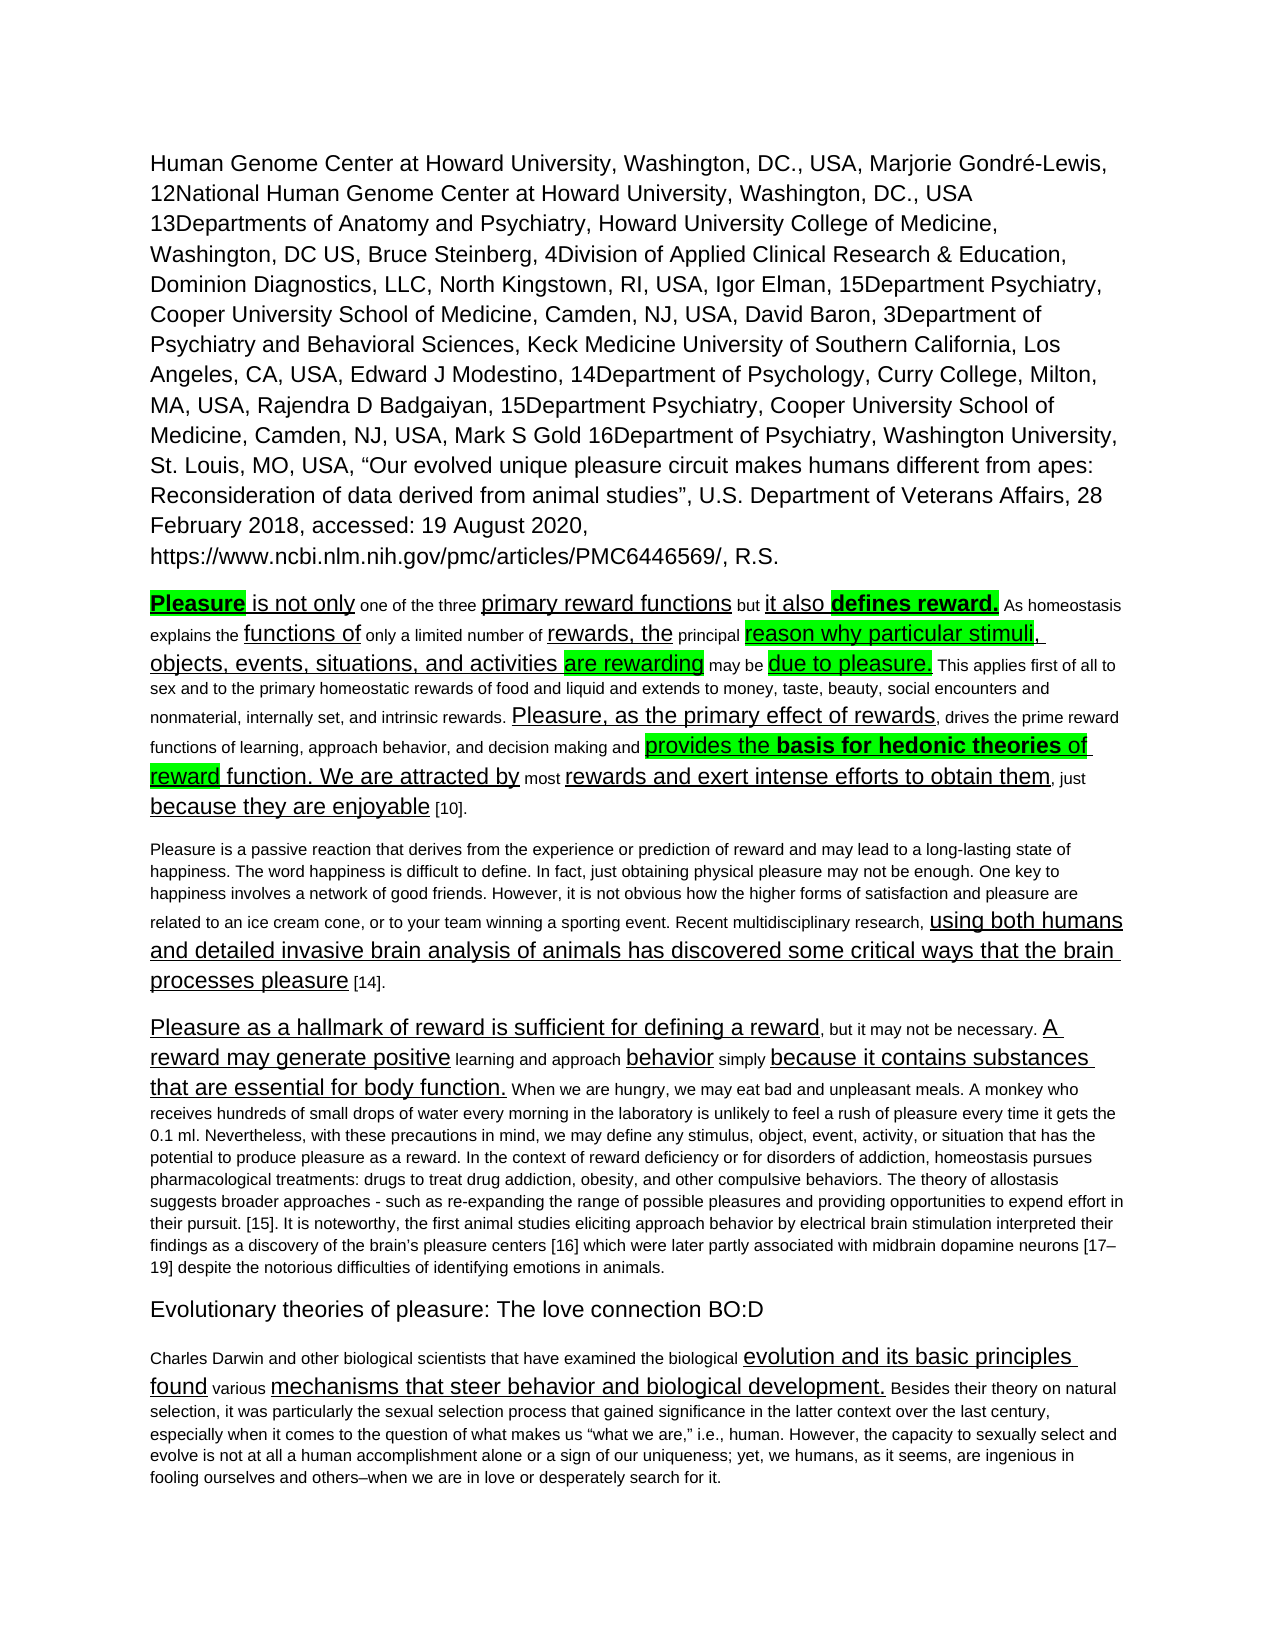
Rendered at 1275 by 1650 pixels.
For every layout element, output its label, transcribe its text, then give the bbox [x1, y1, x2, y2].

text Charles Darwin and other biological scientists that have examined the biological evolution and its basic principles found various mechanisms that steer behavior and biological development. Besides their theory on natural selection, it was particularly the sexual selection process that gained significance in the latter context over the last century, especially when it comes to the question of what makes us “what we are,” i.e., human. However, the capacity to sexually select and evolve is not at all a human accomplishment alone or a sign of our uniqueness; yet, we humans, as it seems, are ingenious in fooling ourselves and others–when we are in love or desperately search for it. [150, 1343, 1125, 1487]
text Pleasure is a passive reaction that derives from the experience or prediction of reward and may lead to a long-lasting state of happiness. The word happiness is difficult to define. In fact, just obtaining physical pleasure may not be enough. One key to happiness involves a network of good friends. However, it is not obvious how the higher forms of satisfaction and pleasure are related to an ice cream cone, or to your team winning a sporting event. Recent multidisciplinary research, using both humans and detailed invasive brain analysis of animals has discovered some critical ways that the brain processes pleasure [14]. [150, 840, 1125, 993]
text Pleasure as a hallmark of reward is sufficient for defining a reward, but it may not be necessary. A reward may generate positive learning and approach behavior simply because it contains substances that are essential for body function. When we are hungry, we may eat bad and unpleasant meals. A monkey who receives hundreds of small drops of water every morning in the laboratory is unlikely to feel a rush of pleasure every time it gets the 0.1 ml. Nevertheless, with these precautions in mind, we may define any stimulus, object, event, activity, or situation that has the potential to produce pleasure as a reward. In the context of reward deficiency or for disorders of addiction, homeostasis pursues pharmacological treatments: drugs to treat drug addiction, obesity, and other compulsive behaviors. The theory of allostasis suggests broader approaches - such as re-expanding the range of possible pleasures and providing opportunities to expend effort in their pursuit. [15]. It is noteworthy, the first animal studies eliciting approach behavior by electrical brain stimulation interpreted their findings as a discovery of the brain’s pleasure centers [16] which were later partly associated with midbrain dopamine neurons [17–19] despite the notorious difficulties of identifying emotions in animals. [150, 1014, 1125, 1277]
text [150, 150, 1125, 569]
text Pleasure is not only one of the three primary reward functions but it also defines reward. As homeostasis explains the functions of only a limited number of rewards, the principal reason why particular stimuli, objects, events, situations, and activities are rewarding may be due to pleasure. This applies first of all to sex and to the primary homeostatic rewards of food and liquid and extends to money, taste, beauty, social encounters and nonmaterial, internally set, and intrinsic rewards. Pleasure, as the primary effect of rewards, drives the prime reward functions of learning, approach behavior, and decision making and provides the basis for hedonic theories of reward function. We are attracted by most rewards and exert intense efforts to obtain them, just because they are enjoyable [10]. [150, 589, 1125, 819]
text Evolutionary theories of pleasure: The love connection BO:D [150, 1296, 1125, 1322]
